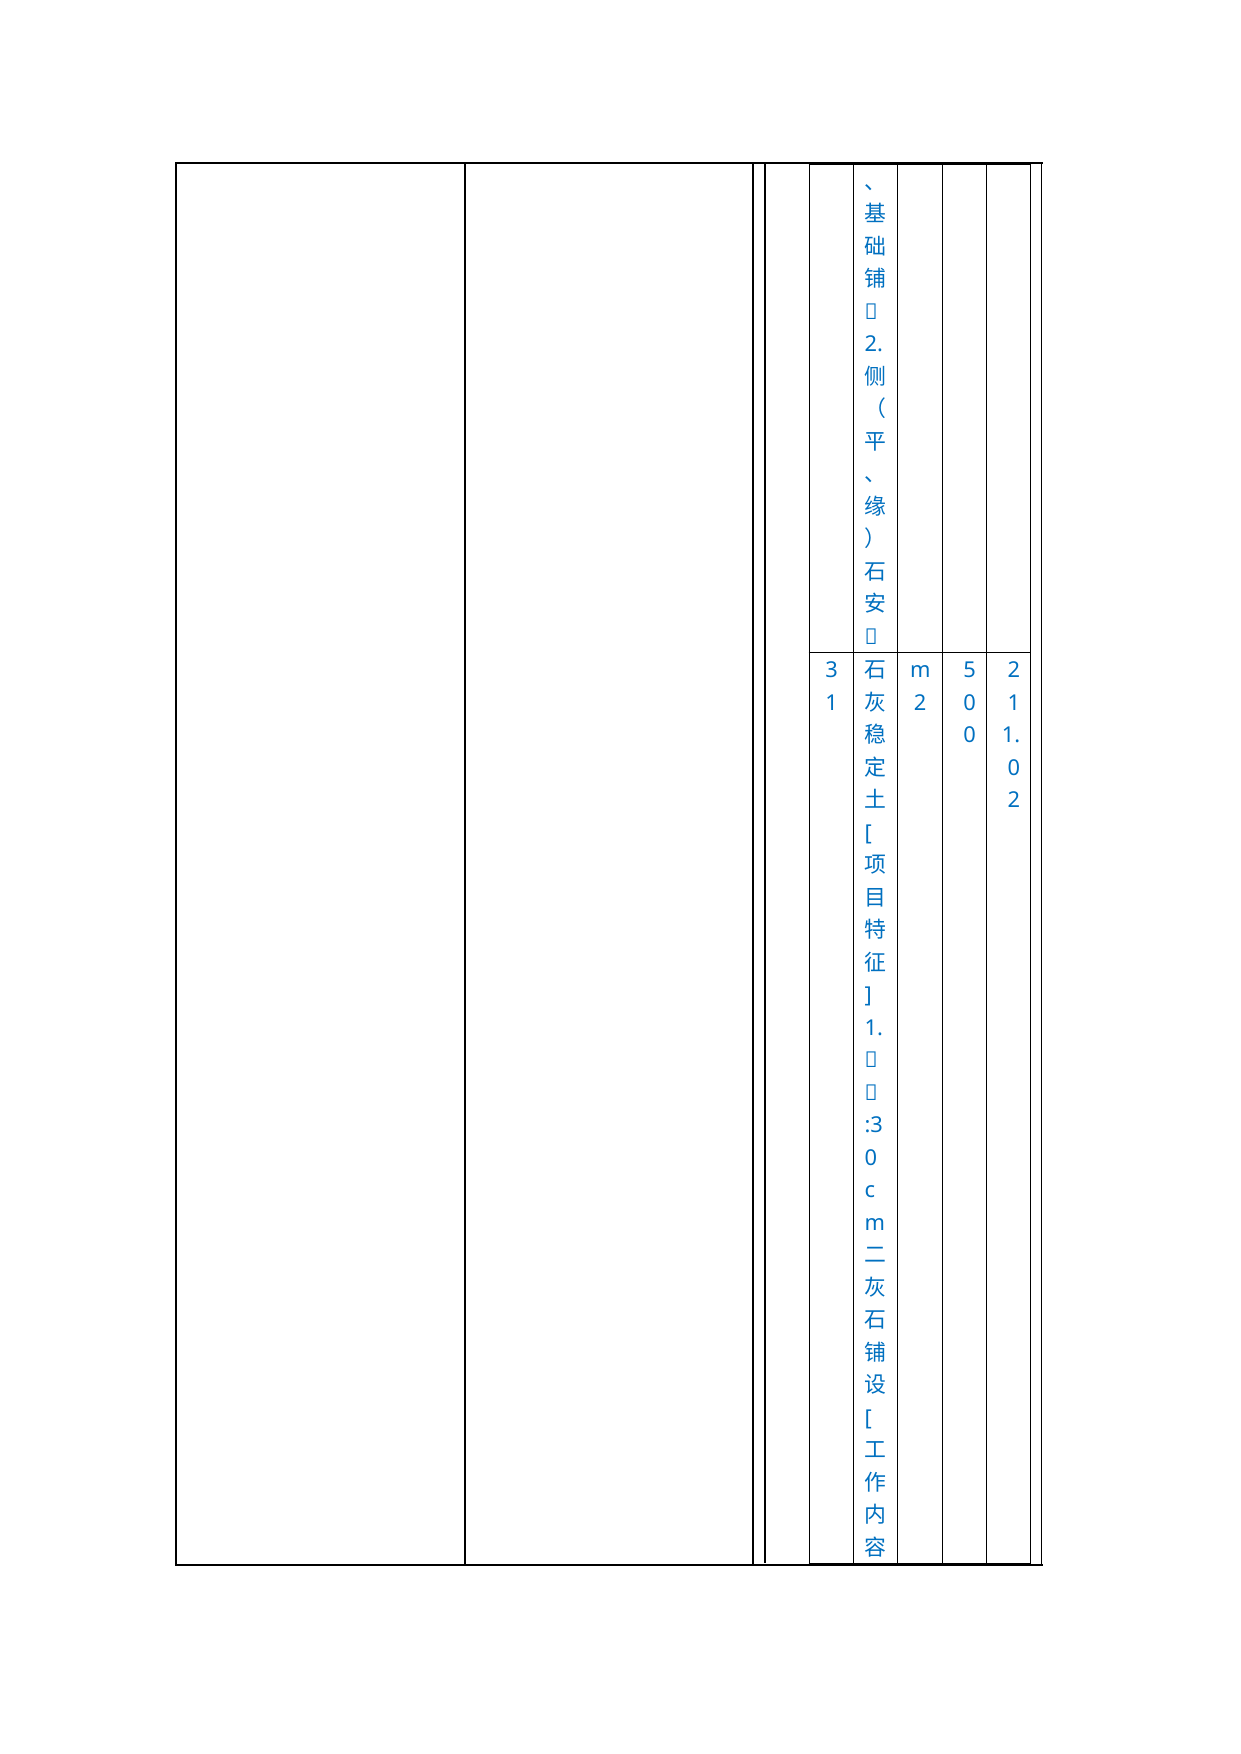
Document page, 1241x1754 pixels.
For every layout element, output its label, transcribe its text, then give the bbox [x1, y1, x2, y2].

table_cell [1031, 164, 1041, 1564]
table_cell [466, 164, 752, 1564]
table_cell 2 [177, 164, 464, 1564]
